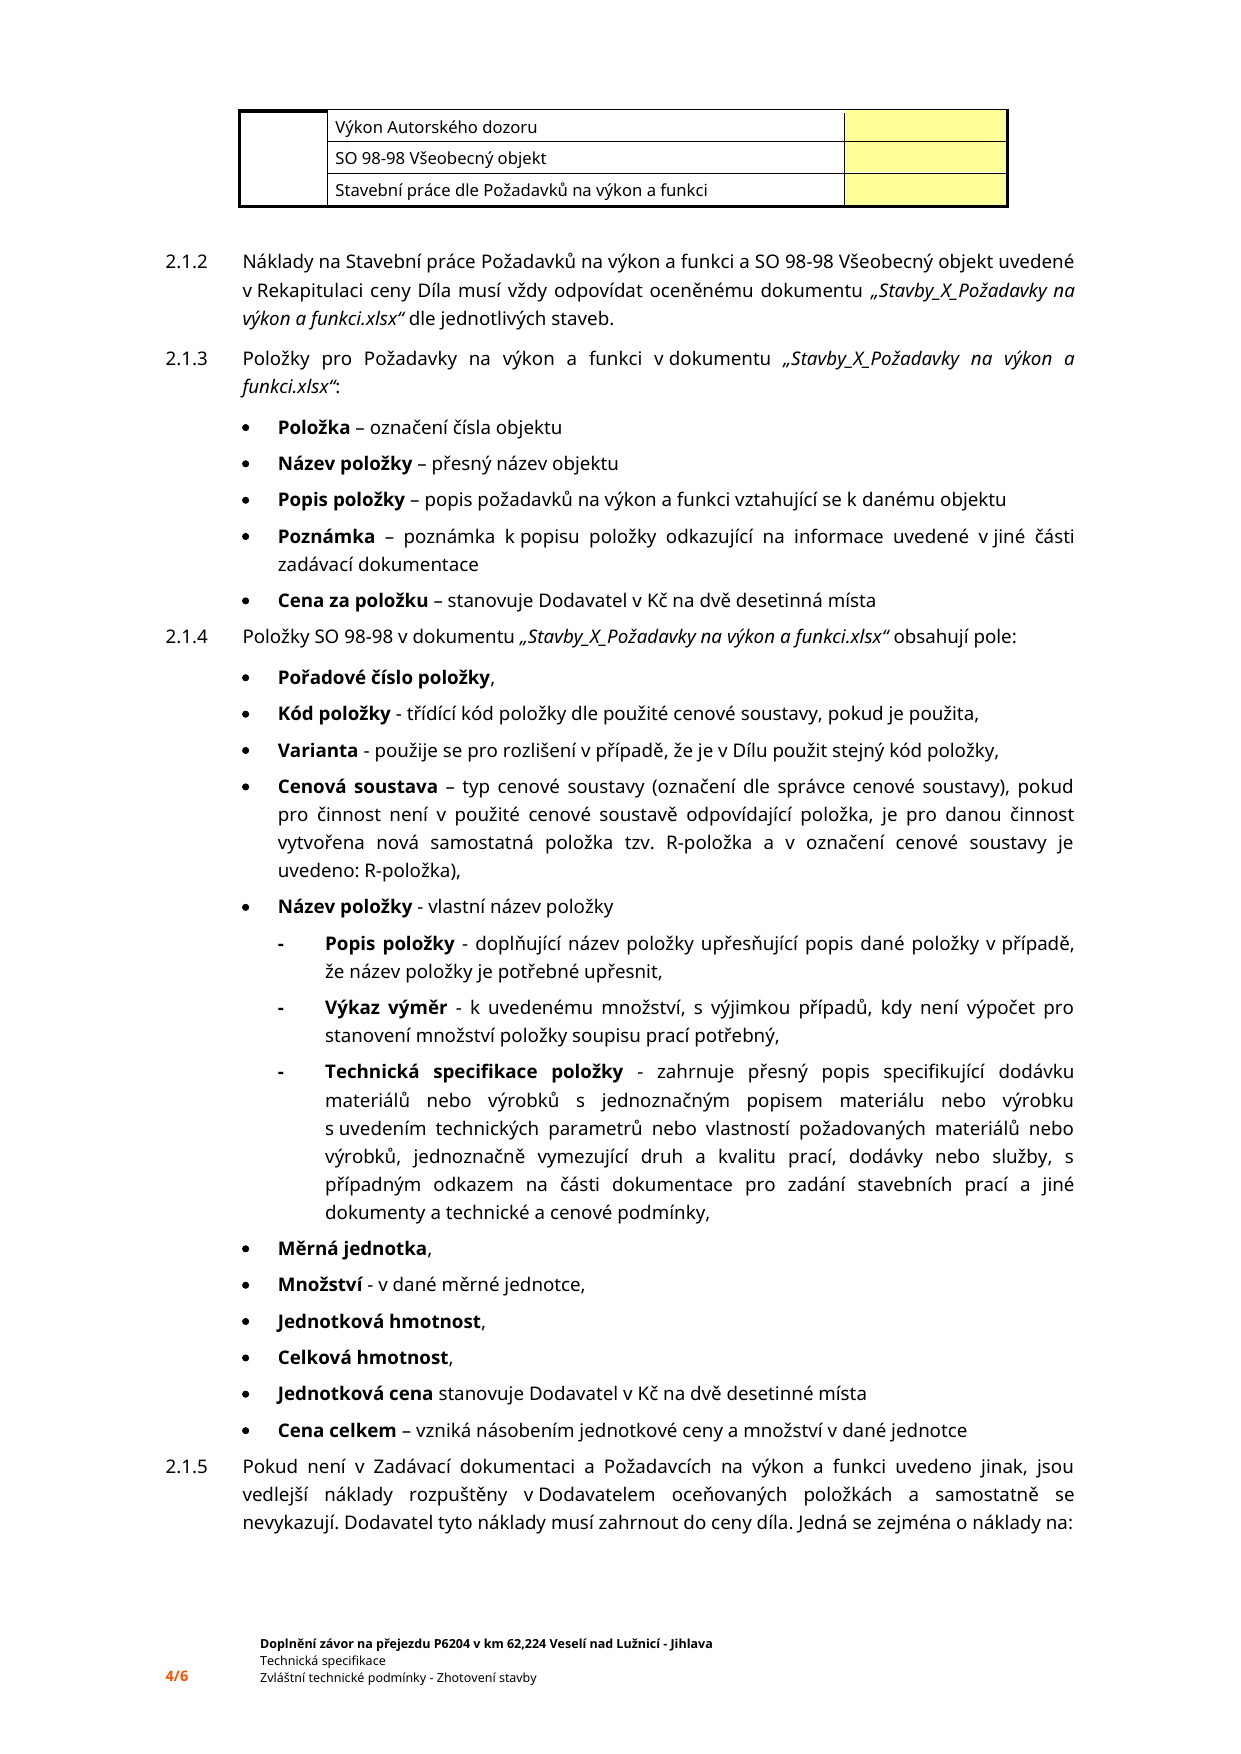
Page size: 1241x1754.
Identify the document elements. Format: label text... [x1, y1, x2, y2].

text Varianta - použije se pro rozlišení v případě, že je v Dílu použit stejný kód položky, [242, 737, 1075, 762]
text Měrná jednotka, [242, 1235, 1075, 1261]
text Položky pro Požadavky na výkon a funkci v dokumentu „Stavby_X_Požadavky na výkon a funkci.xlsx“: [165, 345, 1075, 399]
text Pokud není v Zadávací dokumentaci a Požadavcích na výkon a funkci uvedeno jinak, jsou vedlejší náklady rozpuštěny v Dodavatelem oceňovaných položkách a samostatně se nevykazují. Dodavatel tyto náklady musí zahrnout do ceny díla. Jedná se zejména o náklady na: [165, 1453, 1075, 1535]
text Popis položky – popis požadavků na výkon a funkci vztahující se k danému objektu [242, 487, 1075, 512]
text Položka – označení čísla objektu [242, 414, 1075, 439]
text Cena za položku – stanovuje Dodavatel v Kč na dvě desetinná místa [242, 587, 1075, 613]
table_cell [845, 174, 1006, 205]
text Celková hmotnost, [242, 1344, 1075, 1370]
text Náklady na Stavební práce Požadavků na výkon a funkci a SO 98-98 Všeobecný objekt uvedené v Rekapitulaci ceny Díla musí vždy odpovídat oceněnému dokumentu „Stavby_X_Požadavky na výkon a funkci.xlsx“ dle jednotlivých staveb. [165, 249, 1075, 330]
text Jednotková cena stanovuje Dodavatel v Kč na dvě desetinné místa [242, 1381, 1075, 1406]
table_cell [845, 110, 1006, 141]
text Poznámka – poznámka k popisu položky odkazující na informace uvedené v jiné části zadávací dokumentace [242, 523, 1075, 577]
text Popis položky - doplňující název položky upřesňující popis dané položky v případě, že název položky je potřebné upřesnit, [278, 930, 1075, 984]
text Cena celkem – vzniká násobením jednotkové ceny a množství v dané jednotce [242, 1417, 1075, 1443]
text Název položky – přesný název objektu [242, 450, 1075, 476]
text Technická specifikace položky - zahrnuje přesný popis specifikující dodávku materiálů nebo výrobků s jednoznačným popisem materiálu nebo výrobku s uvedením technických parametrů nebo vlastností požadovaných materiálů nebo výrobků, jednoznačně vymezující druh a kvalitu prací, dodávky nebo služby, s případným odkazem na části dokumentace pro zadání stavebních prací a jiné dokumenty a technické a cenové podmínky, [278, 1059, 1075, 1224]
text Název položky - vlastní název položky [242, 894, 1075, 919]
table_cell Výkon Autorského dozoru [328, 110, 845, 141]
table_cell Stavební práce dle Požadavků na výkon a funkci [328, 174, 844, 205]
text Pořadové číslo položky, [242, 664, 1075, 690]
text Množství - v dané měrné jednotce, [242, 1272, 1075, 1297]
text Kód položky - třídící kód položky dle použité cenové soustavy, pokud je použita, [242, 701, 1075, 726]
text Výkaz výměr - k uvedenému množství, s výjimkou případů, kdy není výpočet pro stanovení množství položky soupisu prací potřebný, [278, 994, 1075, 1048]
table_cell SO 98-98 Všeobecný objekt [328, 142, 844, 172]
text Jednotková hmotnost, [242, 1308, 1075, 1333]
text Cenová soustava – typ cenové soustavy (označení dle správce cenové soustavy), pokud pro činnost není v použité cenové soustavě odpovídající položka, je pro danou činnost vytvořena nová samostatná položka tzv. R-položka a v označení cenové soustavy je uvedeno: R-položka), [242, 773, 1075, 883]
text Položky SO 98-98 v dokumentu „Stavby_X_Požadavky na výkon a funkci.xlsx“ obsahují pole: [165, 624, 1075, 649]
table_cell [845, 142, 1006, 172]
